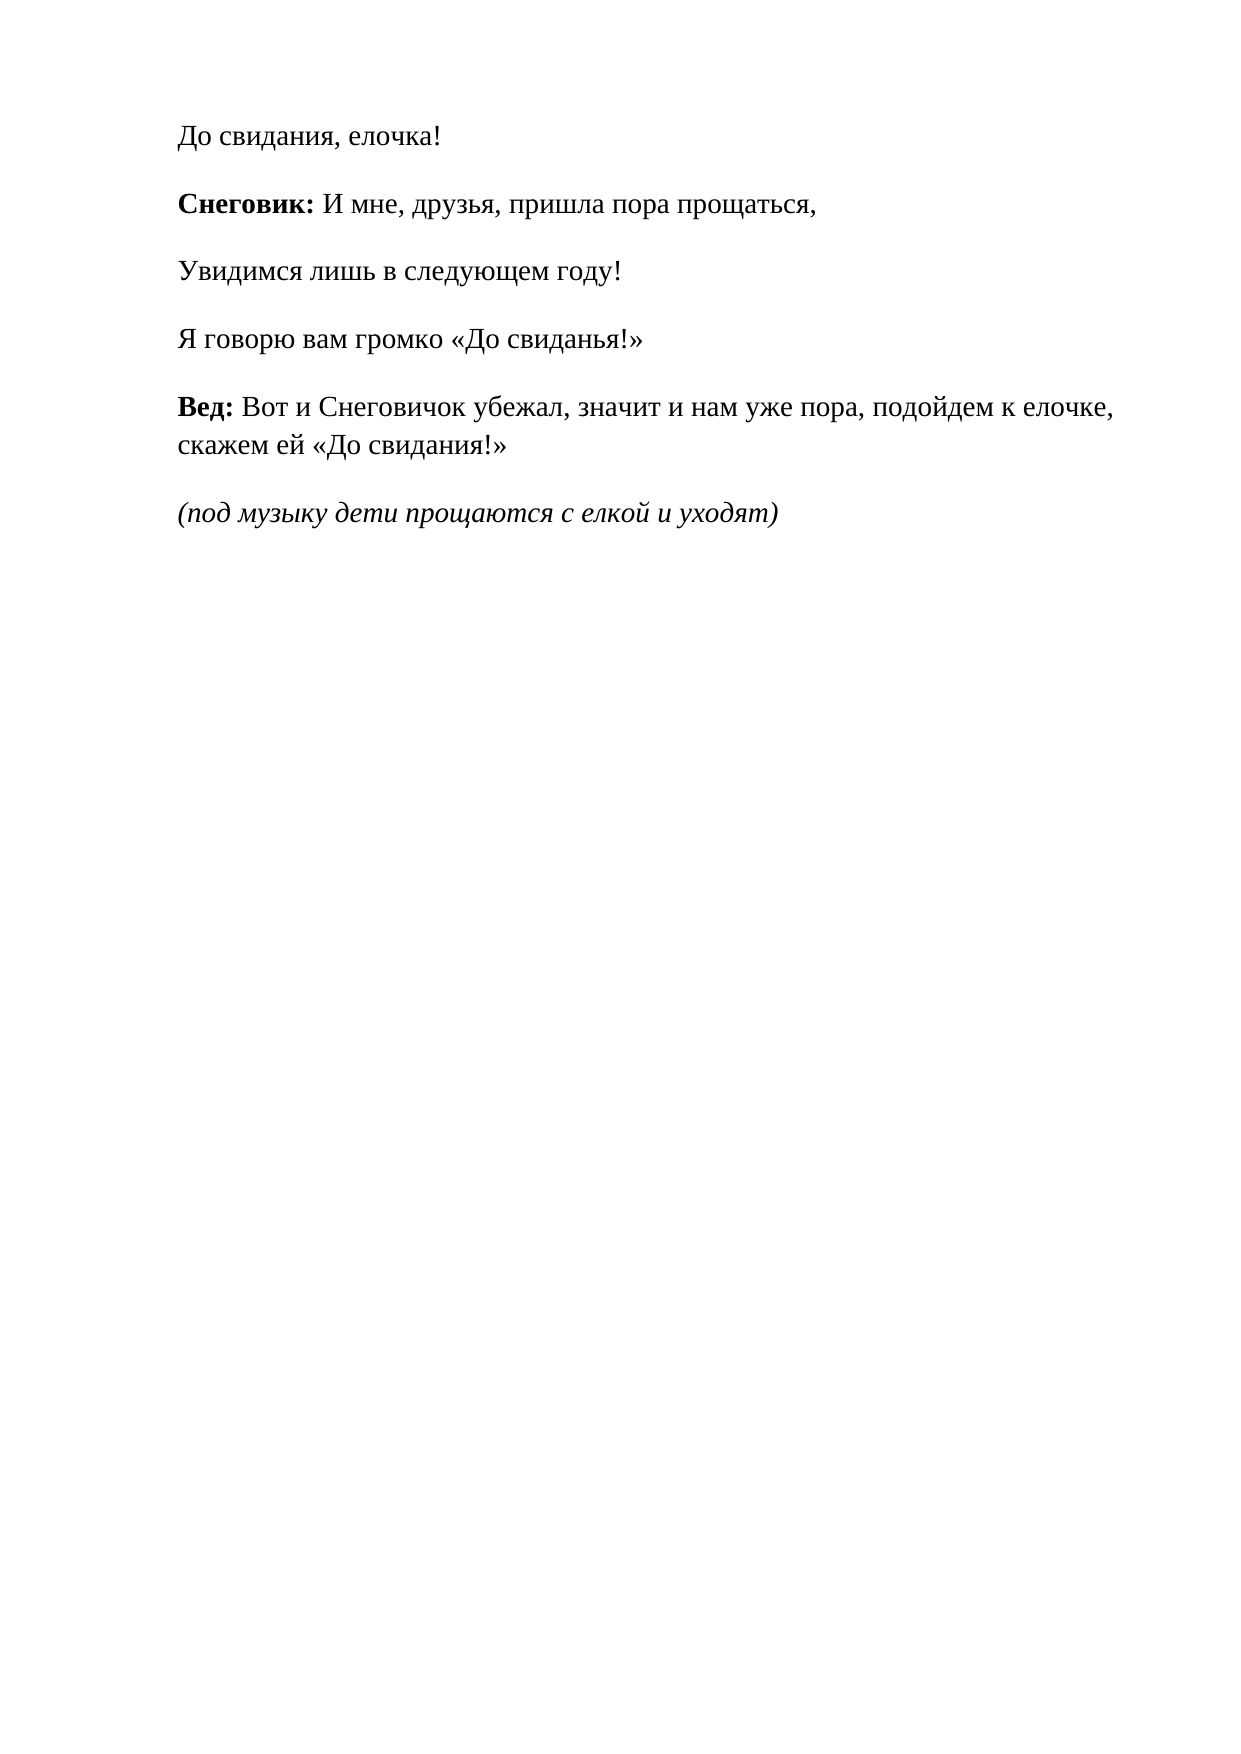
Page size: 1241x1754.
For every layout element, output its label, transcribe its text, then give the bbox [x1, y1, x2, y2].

text Я говорю вам громко «До свиданья!» [177, 321, 1152, 355]
text (под музыку дети прощаются с елкой и уходят) [177, 495, 1152, 529]
text До свидания, елочка! [177, 118, 1152, 152]
text Вед: Вот и Снеговичок убежал, значит и нам уже пора, подойдем к елочке, скажем ей «До свидания!» [177, 389, 1152, 461]
text Снеговик: И мне, друзья, пришла пора прощаться, [177, 186, 1152, 219]
text Увидимся лишь в следующем году! [177, 253, 1152, 287]
